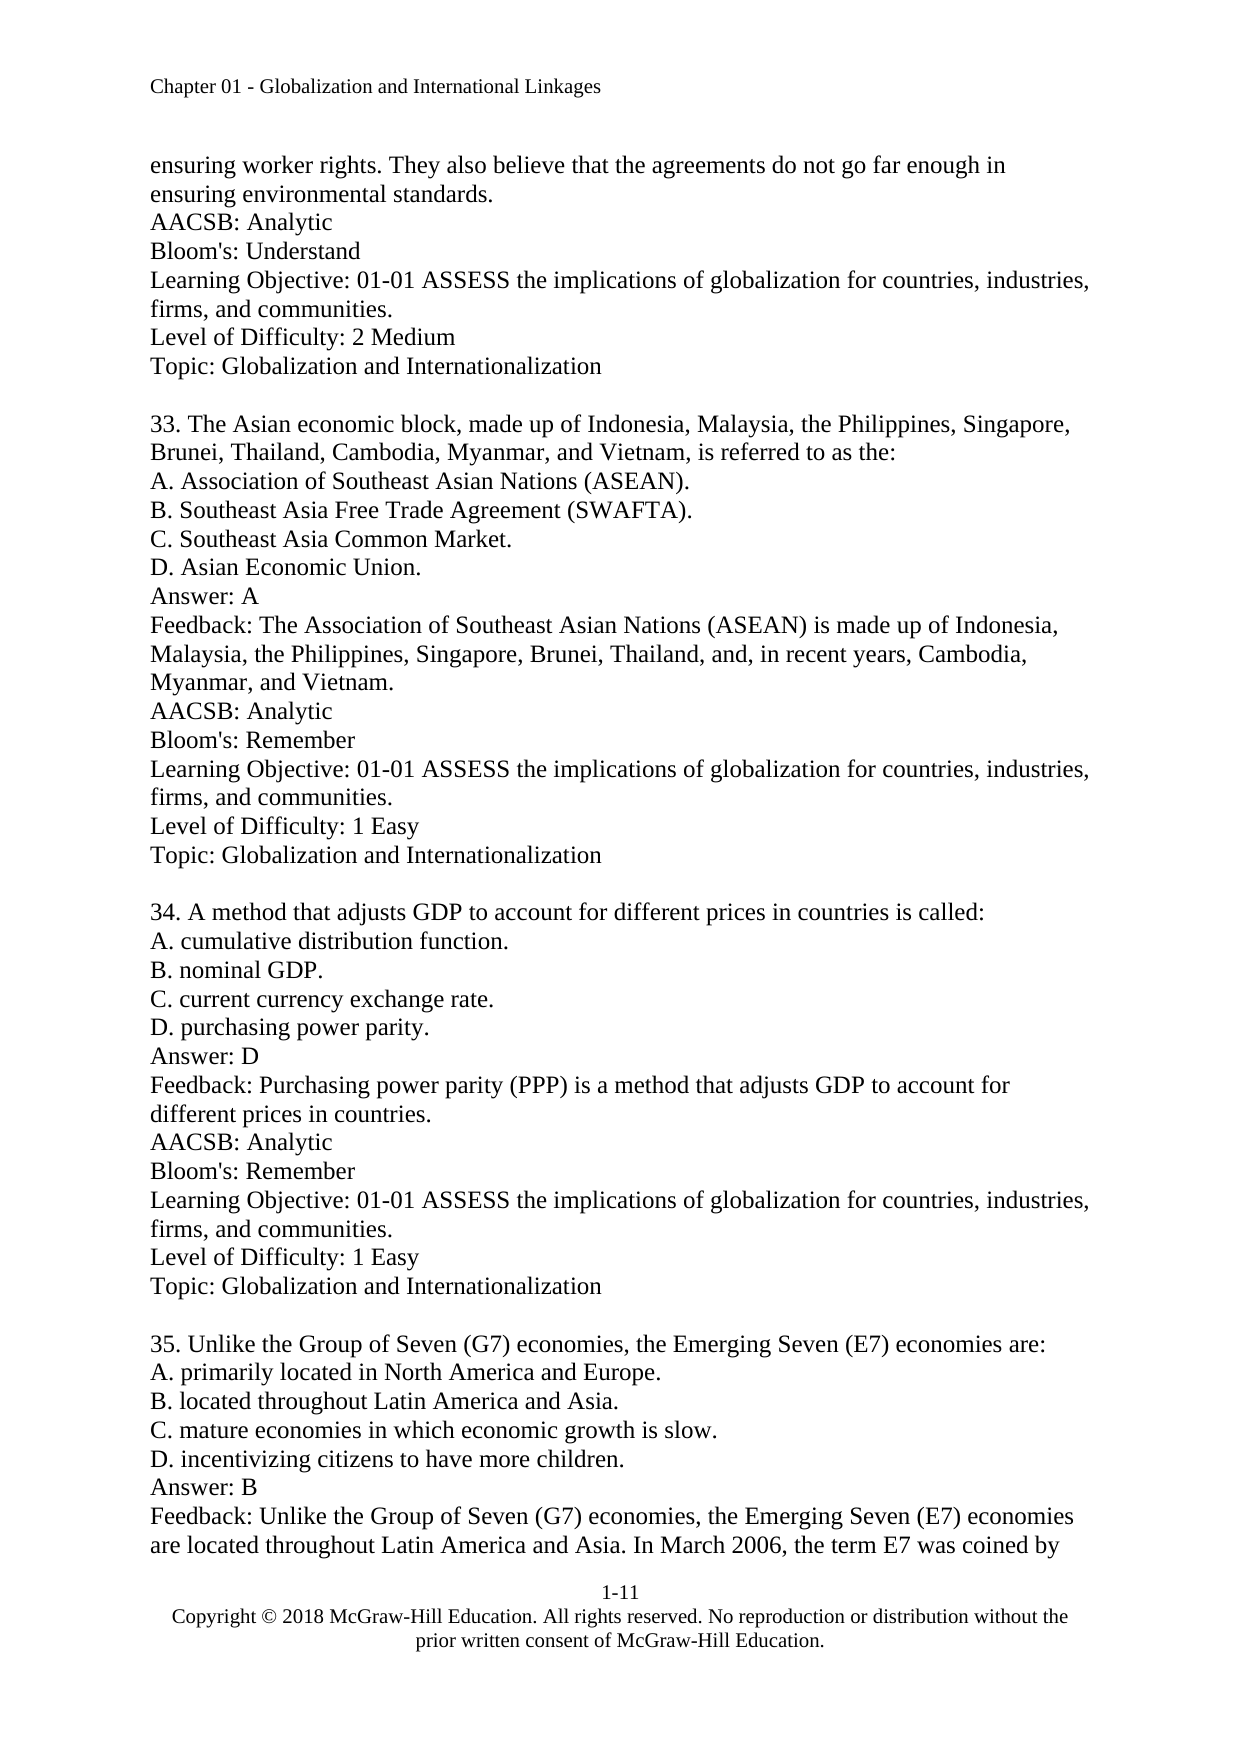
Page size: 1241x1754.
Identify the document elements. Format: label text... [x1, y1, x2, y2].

text Learning Objective: 01-01 ASSESS the implications of globalization for countries, industries, firms, and communities. [150, 754, 1090, 811]
text AACSB: Analytic [150, 207, 1090, 236]
text D. incentivizing citizens to have more children. [150, 1444, 1090, 1472]
text D. Asian Economic Union. [150, 552, 1090, 581]
text AACSB: Analytic [150, 1127, 1090, 1156]
text 35. Unlike the Group of Seven (G7) economies, the Emerging Seven (E7) economies are: [150, 1329, 1090, 1357]
text Answer: B [150, 1472, 1090, 1501]
text Bloom's: Understand [150, 236, 1090, 265]
text Learning Objective: 01-01 ASSESS the implications of globalization for countries, industries, firms, and communities. [150, 265, 1090, 322]
text C. Southeast Asia Common Market. [150, 524, 1090, 552]
text Learning Objective: 01-01 ASSESS the implications of globalization for countries, industries, firms, and communities. [150, 1185, 1090, 1242]
text Topic: Globalization and Internationalization [150, 840, 1090, 869]
text Feedback: Purchasing power parity (PPP) is a method that adjusts GDP to account for different prices in countries. [150, 1070, 1090, 1127]
text 34. A method that adjusts GDP to account for different prices in countries is called: [150, 897, 1090, 926]
text D. purchasing power parity. [150, 1012, 1090, 1041]
text C. mature economies in which economic growth is slow. [150, 1415, 1090, 1444]
text Answer: D [150, 1041, 1090, 1070]
text A. Association of Southeast Asian Nations (ASEAN). [150, 466, 1090, 495]
text Level of Difficulty: 1 Easy [150, 811, 1090, 840]
text Topic: Globalization and Internationalization [150, 1271, 1090, 1300]
text Level of Difficulty: 1 Easy [150, 1242, 1090, 1271]
text Bloom's: Remember [150, 725, 1090, 754]
text Bloom's: Remember [150, 1156, 1090, 1185]
text AACSB: Analytic [150, 696, 1090, 725]
text Feedback: The Association of Southeast Asian Nations (ASEAN) is made up of Indonesia, Malaysia, the Philippines, Singapore, Brunei, Thailand, and, in recent years, Cambodia, Myanmar, and Vietnam. [150, 610, 1090, 696]
text 33. The Asian economic block, made up of Indonesia, Malaysia, the Philippines, Singapore, Brunei, Thailand, Cambodia, Myanmar, and Vietnam, is referred to as the: [150, 409, 1090, 466]
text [150, 150, 1090, 207]
text B. located throughout Latin America and Asia. [150, 1386, 1090, 1415]
text C. current currency exchange rate. [150, 984, 1090, 1012]
text Level of Difficulty: 2 Medium [150, 322, 1090, 351]
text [150, 1501, 1090, 1559]
text B. Southeast Asia Free Trade Agreement (SWAFTA). [150, 495, 1090, 524]
text Answer: A [150, 581, 1090, 610]
text B. nominal GDP. [150, 955, 1090, 984]
text A. cumulative distribution function. [150, 926, 1090, 955]
text A. primarily located in North America and Europe. [150, 1357, 1090, 1386]
text Topic: Globalization and Internationalization [150, 351, 1090, 380]
